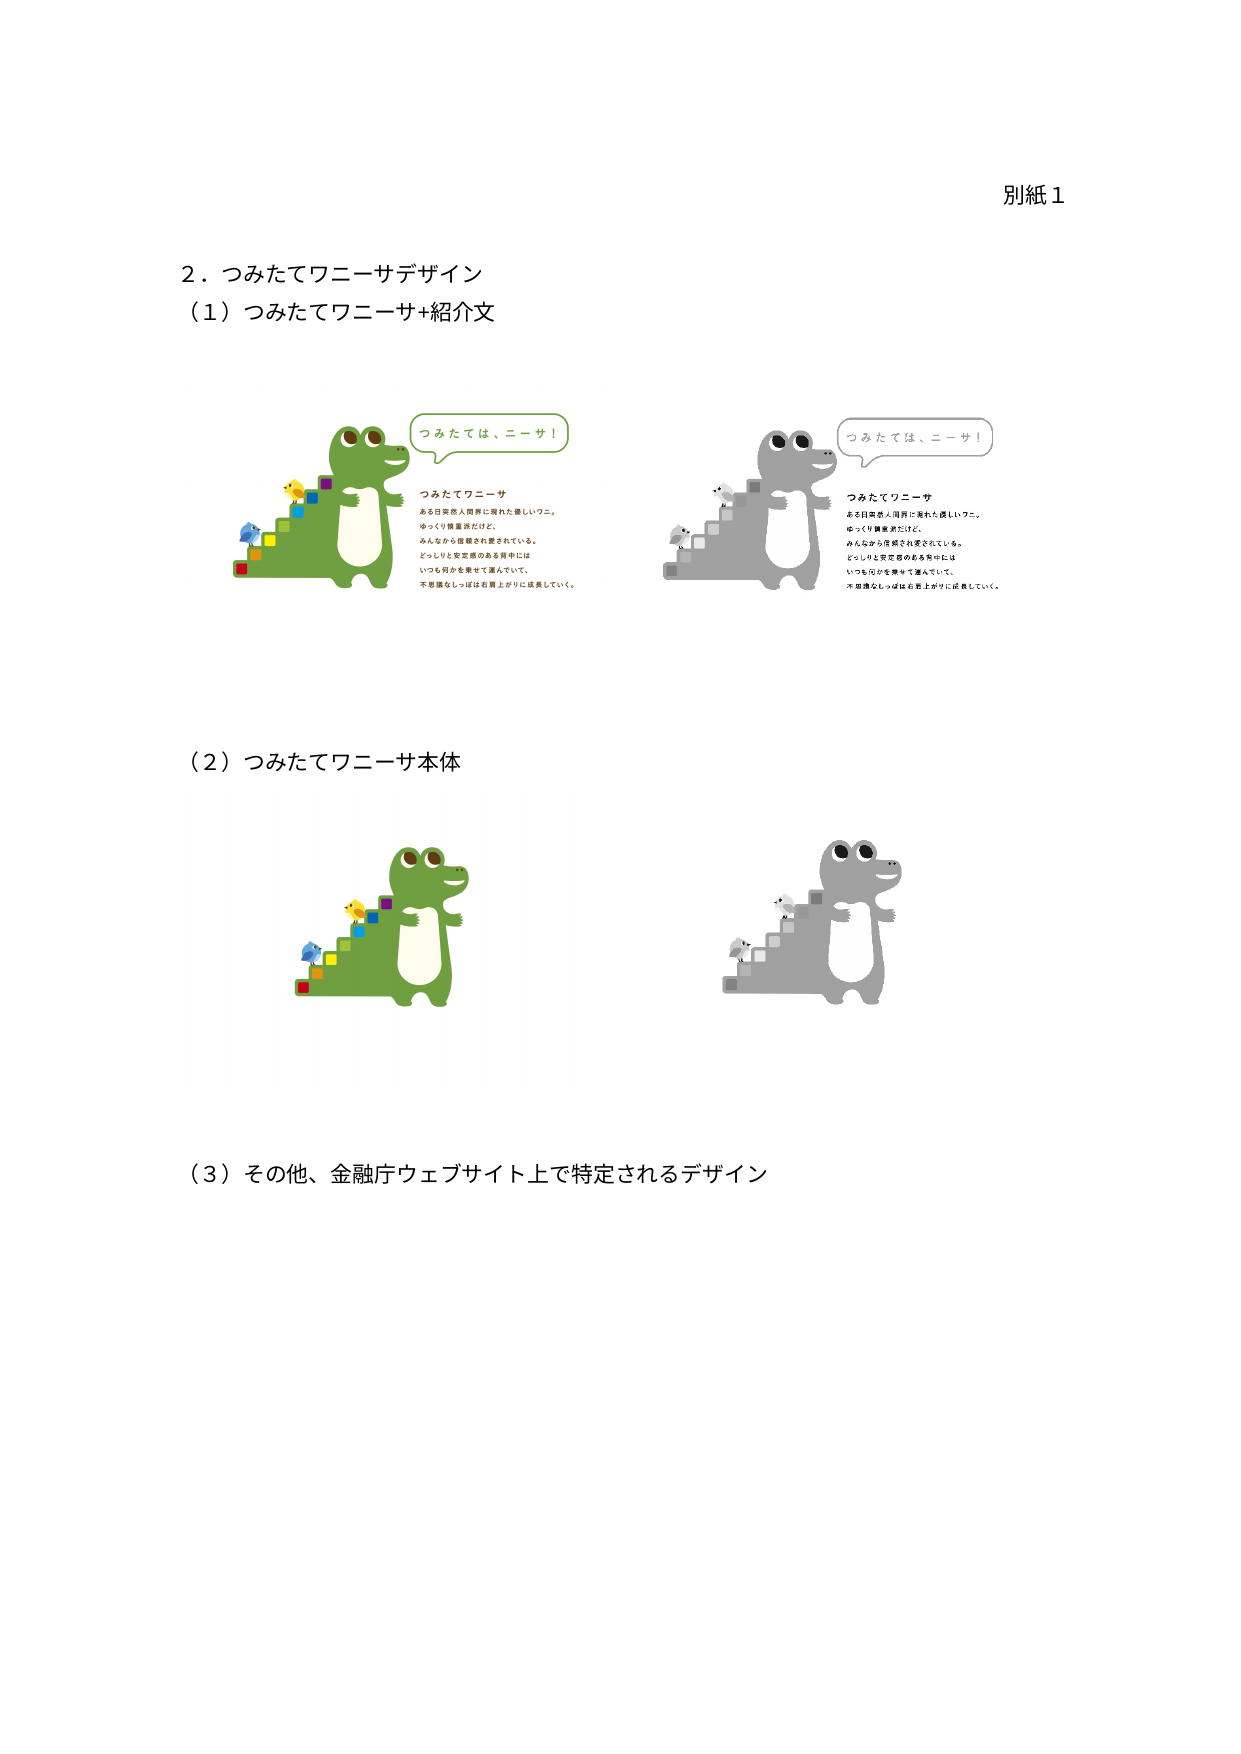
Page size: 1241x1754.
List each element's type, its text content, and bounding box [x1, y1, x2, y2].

text （３）その他、金融庁ウェブサイト上で特定されるデザイン [177, 1154, 1063, 1192]
picture [177, 366, 1031, 672]
picture [177, 779, 1037, 1089]
text （１）つみたてワニーサ+紹介文 [177, 292, 1063, 329]
text ２．つみたてワニーサデザイン [177, 254, 1048, 292]
text （２）つみたてワニーサ本体 [177, 742, 1063, 779]
